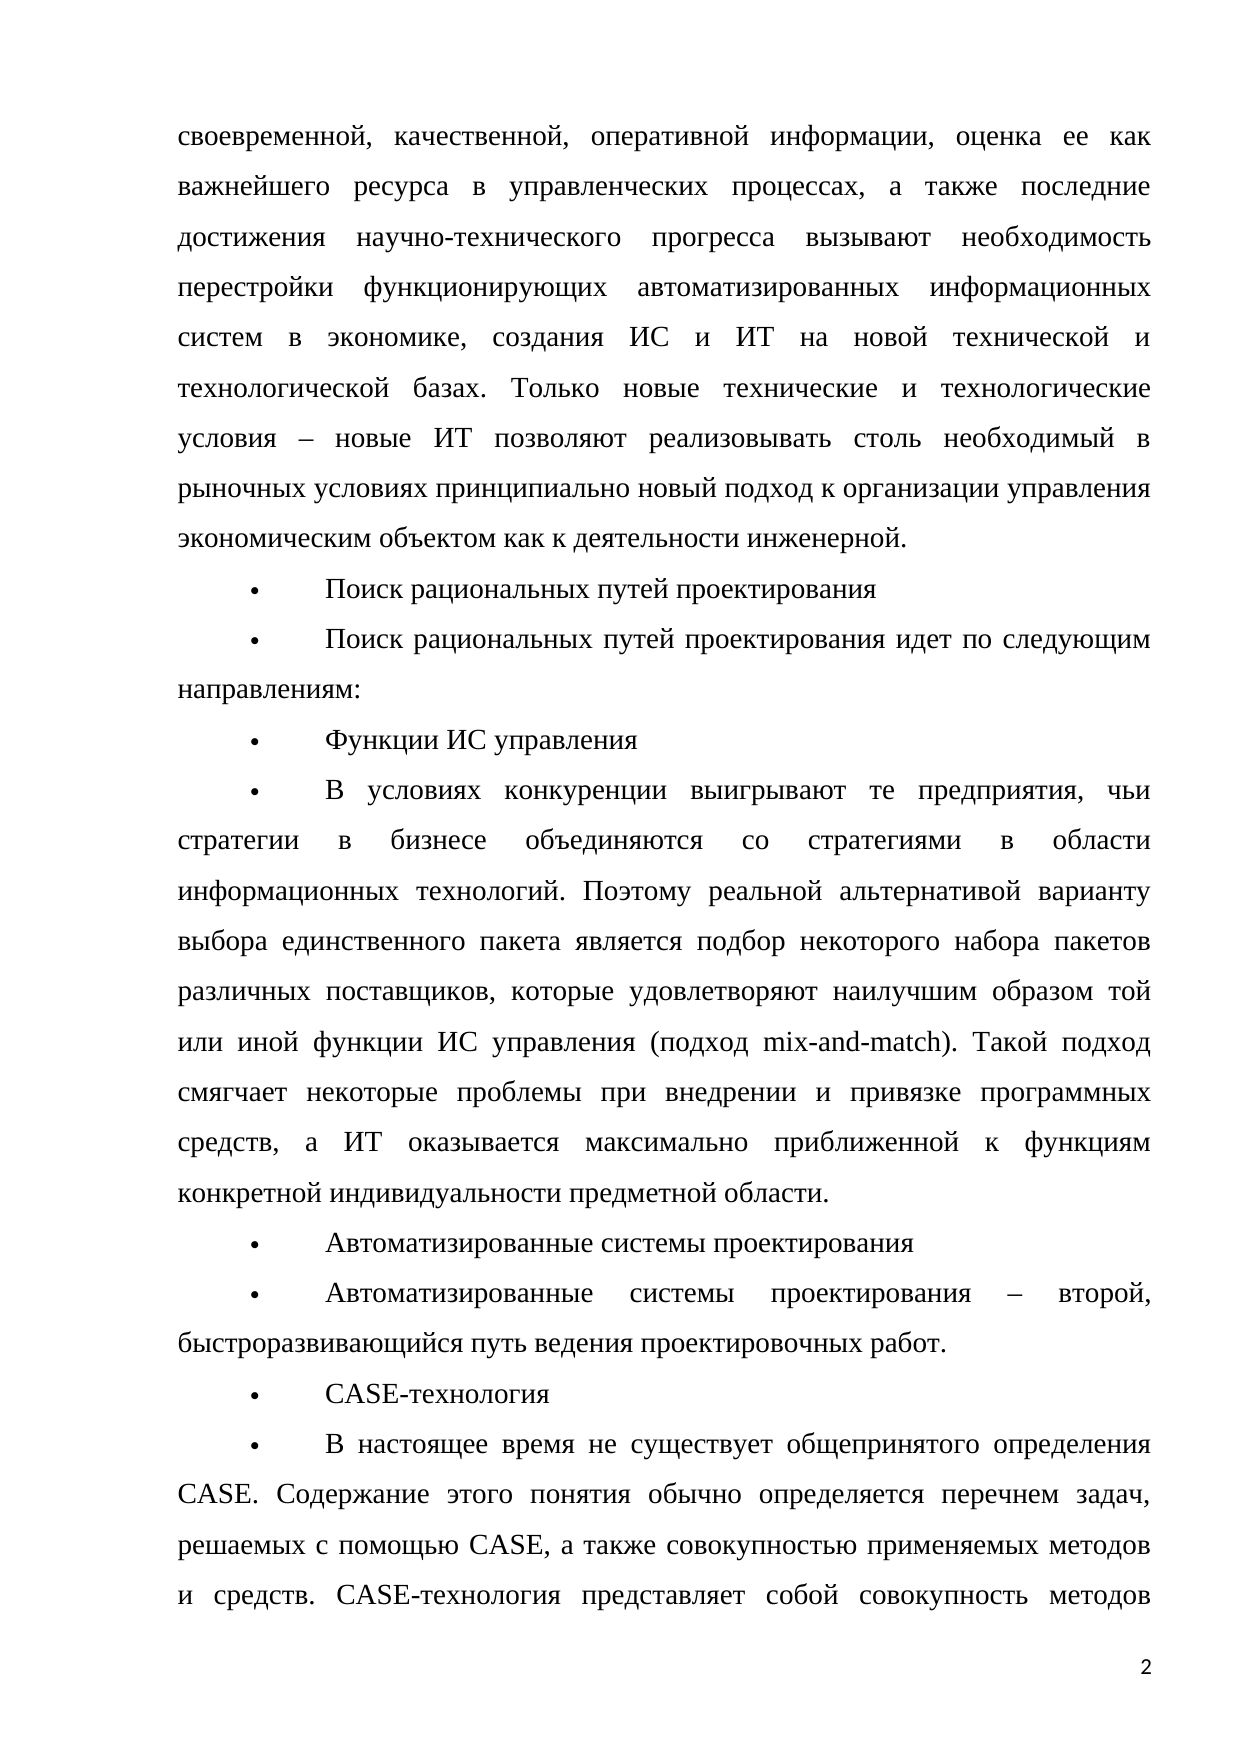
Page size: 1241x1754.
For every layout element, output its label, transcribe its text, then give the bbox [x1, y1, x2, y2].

list Автоматизированные системы проектирования – второй, быстроразвивающийся путь ведения проектировочных работ. [177, 1275, 1152, 1359]
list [177, 118, 1152, 554]
list Поиск рациональных путей проектирования идет по следующим направлениям: [177, 621, 1152, 705]
list В условиях конкуренции выигрывают те предприятия, чьи стратегии в бизнесе объединяются со стратегиями в области информационных технологий. Поэтому реальной альтернативой варианту выбора единственного пакета является подбор некоторого набора пакетов различных поставщиков, которые удовлетворяют наилучшим образом той или иной функции ИС управления (подход mix-and-match). Такой подход смягчает некоторые проблемы при внедрении и привязке программных средств, а ИТ оказывается максимально приближенной к функциям конкретной индивидуальности предметной области. [177, 772, 1152, 1208]
list Поиск рациональных путей проектирования [177, 571, 1152, 604]
list Функции ИС управления [177, 722, 1152, 755]
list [177, 1426, 1152, 1611]
list CASE-технология [177, 1376, 1152, 1409]
list Автоматизированные системы проектирования [177, 1225, 1152, 1258]
